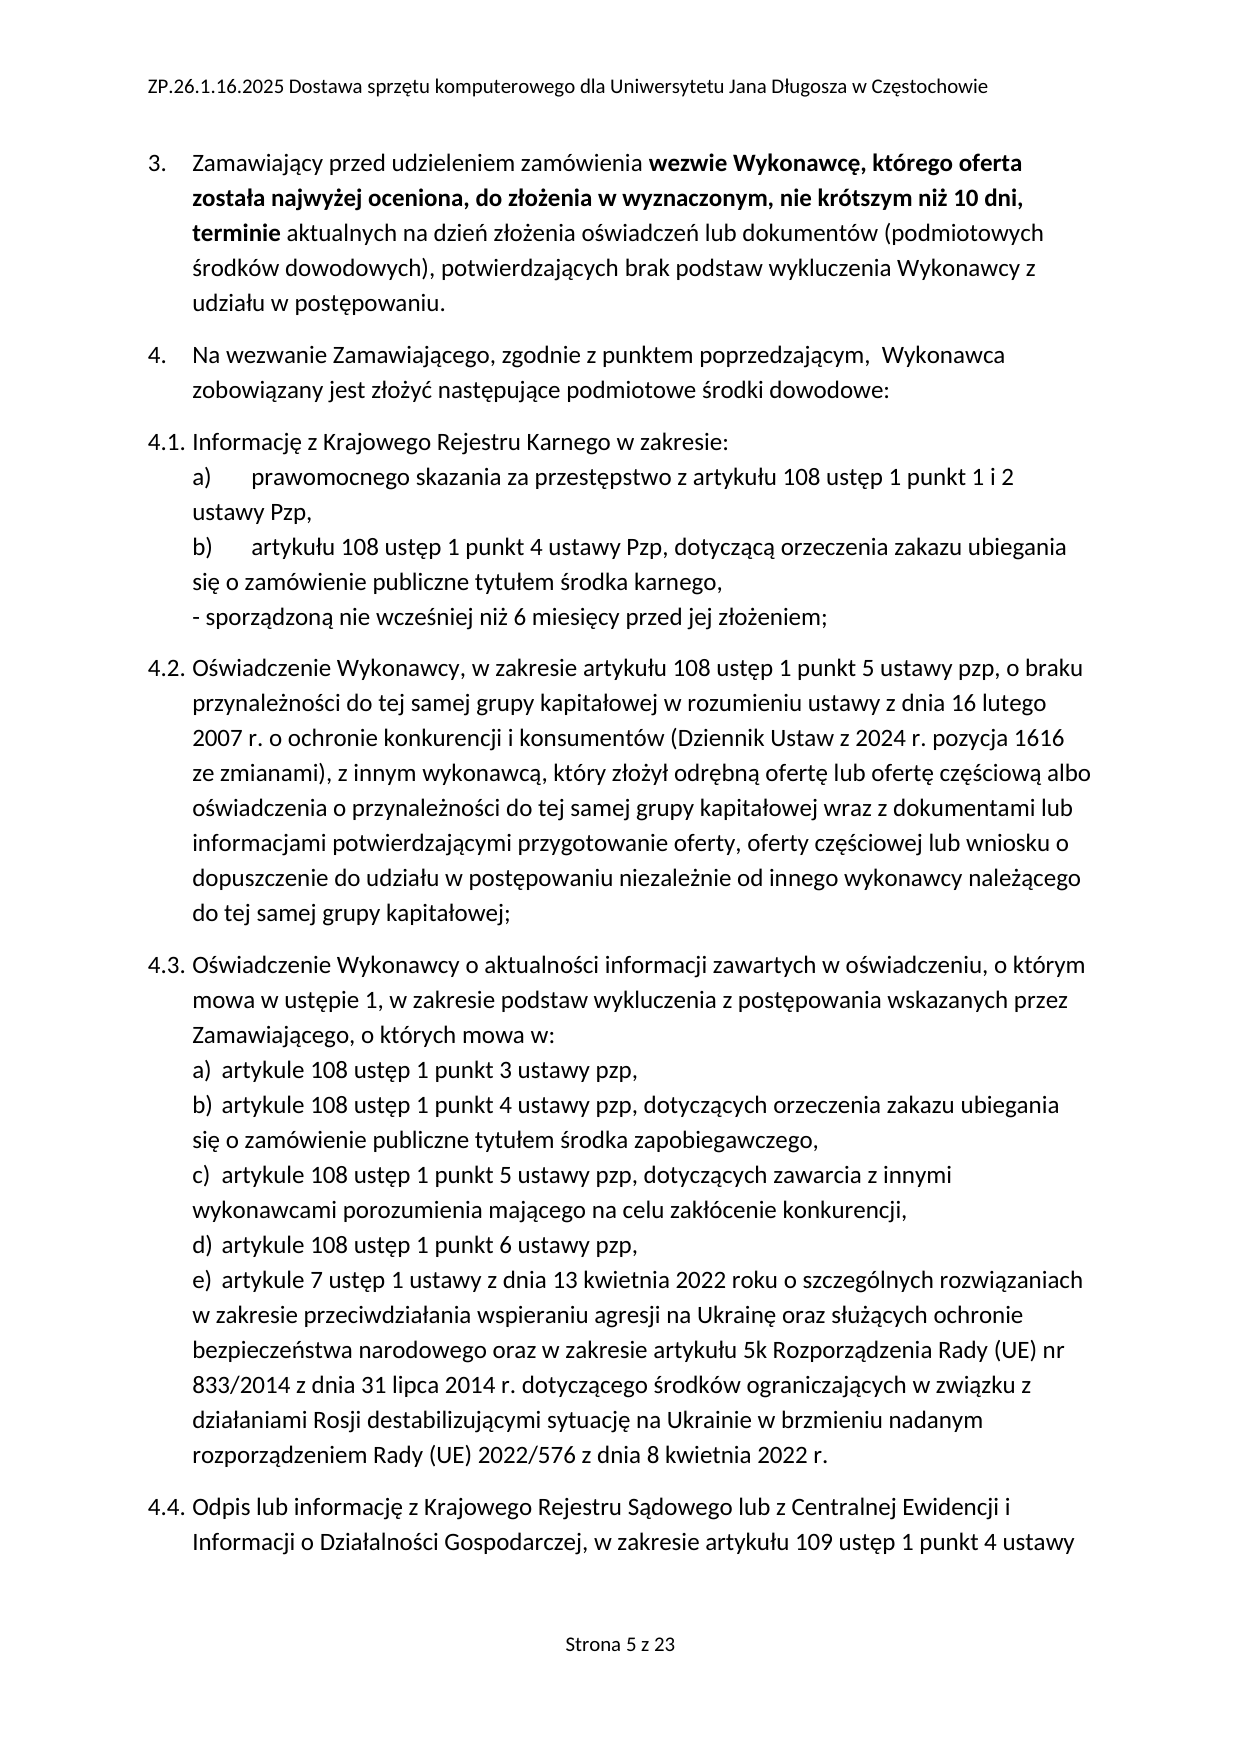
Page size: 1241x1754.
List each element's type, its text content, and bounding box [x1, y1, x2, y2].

list artykułu 108 ustęp 1 punkt 4 ustawy Pzp, dotyczącą orzeczenia zakazu ubiegania się o zamówienie publiczne tytułem środka karnego, [192, 531, 1093, 596]
list artykule 7 ustęp 1 ustawy z dnia 13 kwietnia 2022 roku o szczególnych rozwiązaniach w zakresie przeciwdziałania wspieraniu agresji na Ukrainę oraz służących ochronie bezpieczeństwa narodowego oraz w zakresie artykułu 5k Rozporządzenia Rady (UE) nr 833/2014 z dnia 31 lipca 2014 r. dotyczącego środków ograniczających w związku z działaniami Rosji destabilizującymi sytuację na Ukrainie w brzmieniu nadanym rozporządzeniem Rady (UE) 2022/576 z dnia 8 kwietnia 2022 r. [192, 1264, 1093, 1470]
list - sporządzoną nie wcześniej niż 6 miesięcy przed jej złożeniem; [192, 601, 1093, 631]
list artykule 108 ustęp 1 punkt 3 ustawy pzp, [192, 1054, 1093, 1085]
list Oświadczenie Wykonawcy, w zakresie artykułu 108 ustęp 1 punkt 5 ustawy pzp, o braku przynależności do tej samej grupy kapitałowej w rozumieniu ustawy z dnia 16 lutego 2007 r. o ochronie konkurencji i konsumentów (Dziennik Ustaw z 2024 r. pozycja 1616 ze zmianami), z innym wykonawcą, który złożył odrębną ofertę lub ofertę częściową albo oświadczenia o przynależności do tej samej grupy kapitałowej wraz z dokumentami lub informacjami potwierdzającymi przygotowanie oferty, oferty częściowej lub wniosku o dopuszczenie do udziału w postępowaniu niezależnie od innego wykonawcy należącego do tej samej grupy kapitałowej; [148, 653, 1093, 928]
list Oświadczenie Wykonawcy o aktualności informacji zawartych w oświadczeniu, o którym mowa w ustępie 1, w zakresie podstaw wykluczenia z postępowania wskazanych przez Zamawiającego, o których mowa w: [148, 949, 1093, 1050]
list Zamawiający przed udzieleniem zamówienia wezwie Wykonawcę, którego oferta została najwyżej oceniona, do złożenia w wyznaczonym, nie krótszym niż 10 dni, terminie aktualnych na dzień złożenia oświadczeń lub dokumentów (podmiotowych środków dowodowych), potwierdzających brak podstaw wykluczenia Wykonawcy z udziału w postępowaniu. [148, 148, 1093, 318]
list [148, 1491, 1093, 1556]
list Na wezwanie Zamawiającego, zgodnie z punktem poprzedzającym, Wykonawca zobowiązany jest złożyć następujące podmiotowe środki dowodowe: [148, 339, 1093, 405]
list artykule 108 ustęp 1 punkt 5 ustawy pzp, dotyczących zawarcia z innymi wykonawcami porozumienia mającego na celu zakłócenie konkurencji, [192, 1159, 1093, 1225]
list Informację z Krajowego Rejestru Karnego w zakresie: [148, 426, 1093, 456]
list artykule 108 ustęp 1 punkt 6 ustawy pzp, [192, 1229, 1093, 1260]
list artykule 108 ustęp 1 punkt 4 ustawy pzp, dotyczących orzeczenia zakazu ubiegania się o zamówienie publiczne tytułem środka zapobiegawczego, [192, 1089, 1093, 1155]
list prawomocnego skazania za przestępstwo z artykułu 108 ustęp 1 punkt 1 i 2 ustawy Pzp, [192, 461, 1093, 526]
